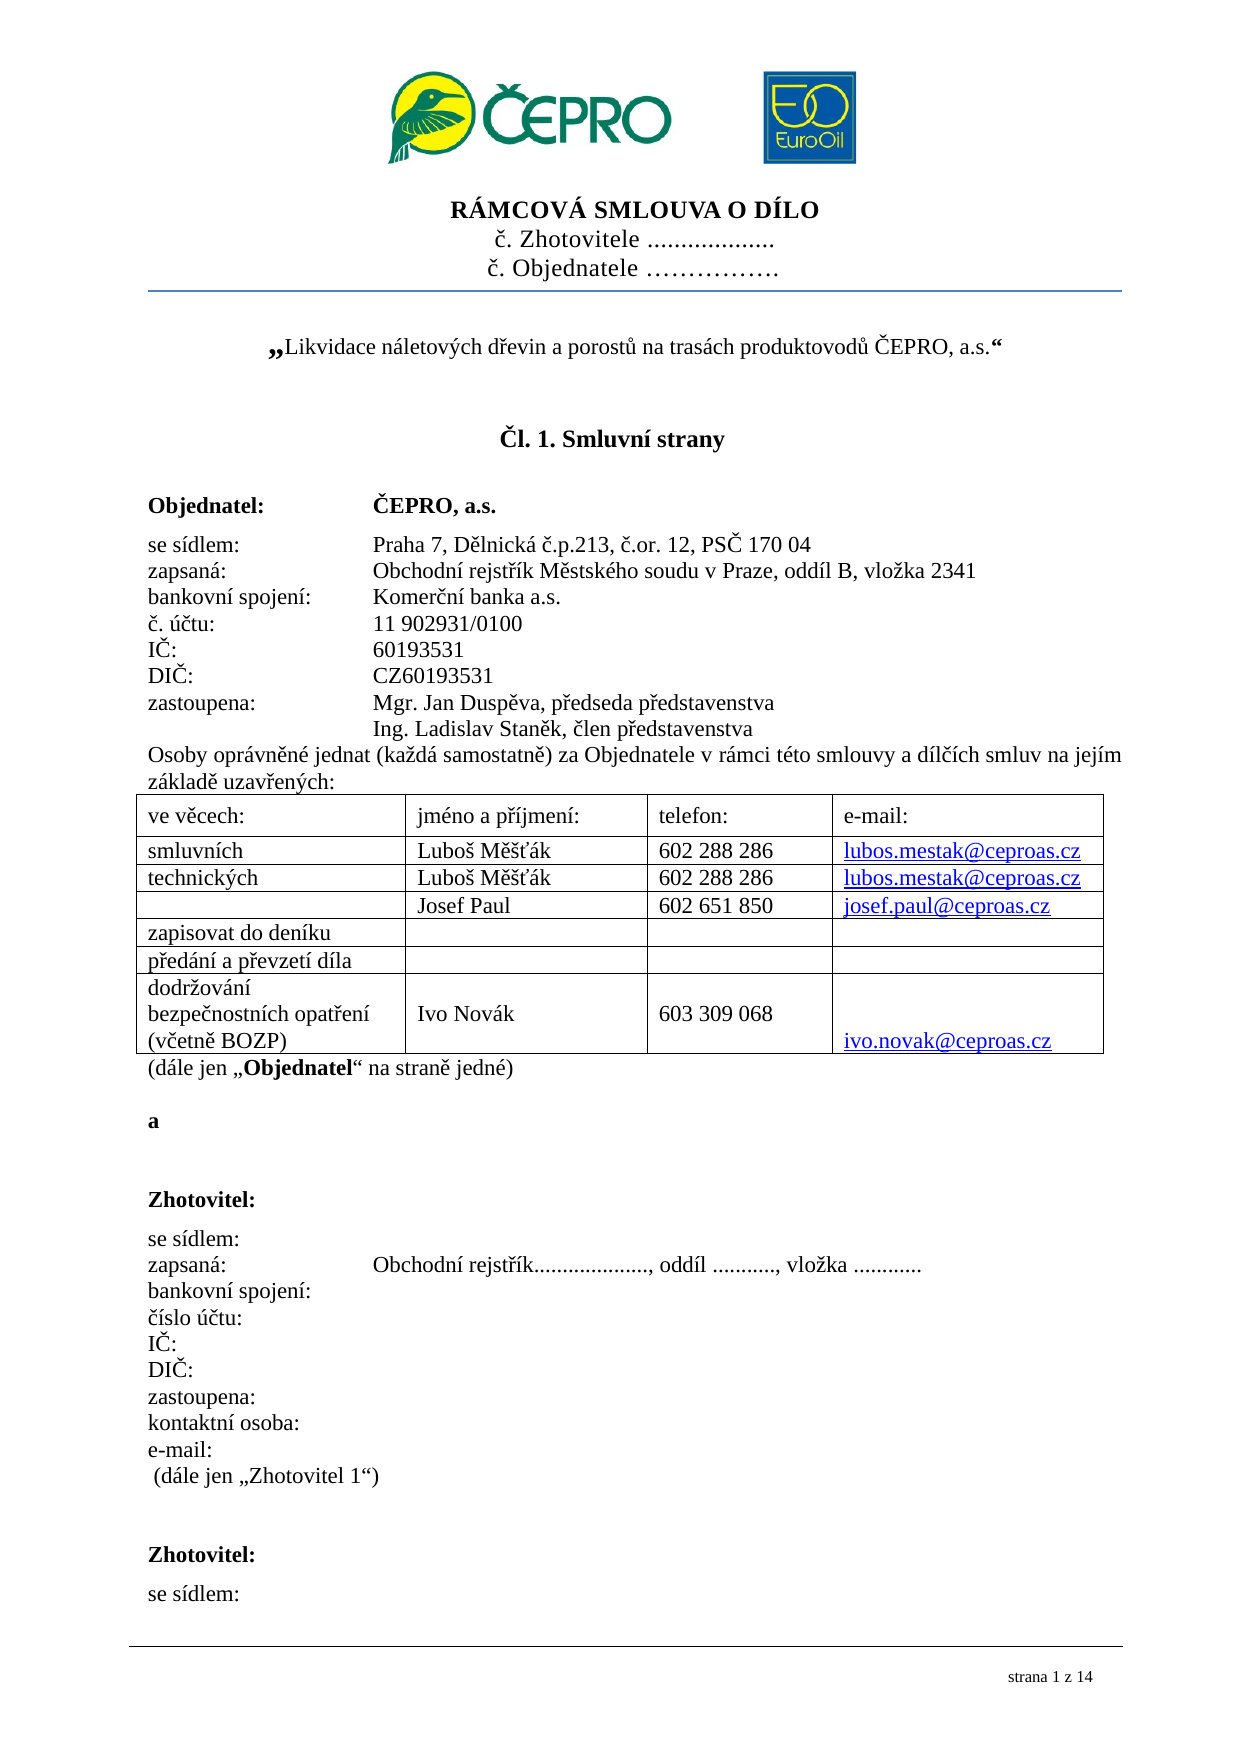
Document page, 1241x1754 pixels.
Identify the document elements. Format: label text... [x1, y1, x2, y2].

text zastoupena: Mgr. Jan Duspěva, předseda představenstva [148, 689, 1122, 715]
table_cell Ivo Novák [406, 974, 647, 1053]
text se sídlem: [148, 1225, 1122, 1251]
table_cell [406, 947, 647, 973]
text Zhotovitel: [148, 1186, 1122, 1212]
table_cell [648, 947, 832, 973]
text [148, 1251, 1122, 1277]
table_cell Josef Paul [406, 892, 647, 918]
table_cell 603 309 068 [648, 974, 832, 1053]
text IČ: 60193531 [148, 636, 1122, 662]
title č. Zhotovitele ................... [148, 224, 1122, 253]
title RÁMCOVÁ SMLOUVA O DÍLO [148, 196, 1122, 224]
table_cell 602 288 286 [648, 865, 832, 891]
table_cell 602 288 286 [648, 837, 832, 863]
text „Likvidace náletových dřevin a porostů na trasách produktovodů ČEPRO, a.s.“ [148, 323, 1122, 362]
text bankovní spojení: [148, 1277, 1122, 1304]
table_cell josef.paul@ceproas.cz [833, 892, 1103, 918]
text Objednatel: ČEPRO, a.s. [148, 492, 1122, 518]
table_cell zapisovat do deníku [137, 919, 405, 946]
text bankovní spojení: Komerční banka a.s. [148, 583, 1122, 610]
text IČ: [148, 1330, 1122, 1357]
table_cell dodržování bezpečnostních opatření (včetně BOZP) [137, 974, 405, 1053]
text Osoby oprávněné jednat (každá samostatně) za Objednatele v rámci této smlouvy a dílčích smluv na jejím základě uzavřených: [148, 742, 1122, 794]
table_cell [833, 919, 1103, 946]
text (dále jen „Zhotovitel 1“) [148, 1462, 1122, 1488]
text Ing. Ladislav Staněk, člen představenstva [148, 715, 1122, 742]
table_header ve věcech: [137, 795, 405, 836]
text DIČ: [148, 1357, 1122, 1383]
table_cell ivo.novak@ceproas.cz [833, 974, 1103, 1053]
table_header telefon: [648, 795, 832, 836]
text č. účtu: 11 902931/0100 [148, 610, 1122, 636]
table_header jméno a příjmení: [406, 795, 647, 836]
text e-mail: [148, 1436, 1122, 1462]
table_cell předání a převzetí díla [137, 947, 405, 973]
table_cell lubos.mestak@ceproas.cz [833, 865, 1103, 891]
table_header e-mail: [833, 795, 1103, 836]
table_cell Luboš Měšťák [406, 865, 647, 891]
text se sídlem: Praha 7, Dělnická č.p.213, č.or. 12, PSČ 170 04 [148, 531, 1122, 557]
table_cell smluvních [137, 837, 405, 863]
text DIČ: CZ60193531 [148, 662, 1122, 689]
picture [387, 71, 857, 164]
table_cell [833, 947, 1103, 973]
text Zhotovitel: [148, 1541, 1122, 1567]
table_cell [137, 892, 405, 918]
table_cell [648, 919, 832, 946]
text se sídlem: [148, 1580, 1122, 1606]
text číslo účtu: [148, 1304, 1122, 1330]
table_cell Luboš Měšťák [406, 837, 647, 863]
table_cell [406, 919, 647, 946]
table_cell 602 651 850 [648, 892, 832, 918]
text zastoupena: [148, 1383, 1122, 1409]
table_cell lubos.mestak@ceproas.cz [833, 837, 1103, 863]
text Smluvní strany [102, 424, 1122, 453]
title č. Objednatele ……………. [148, 253, 1122, 290]
text kontaktní osoba: [148, 1409, 1122, 1436]
table_cell technických [137, 865, 405, 891]
text zapsaná: Obchodní rejstřík Městského soudu v Praze, oddíl B, vložka 2341 [148, 557, 1122, 583]
text a [148, 1107, 1122, 1133]
text (dále jen „Objednatel“ na straně jedné) [148, 1054, 1122, 1081]
